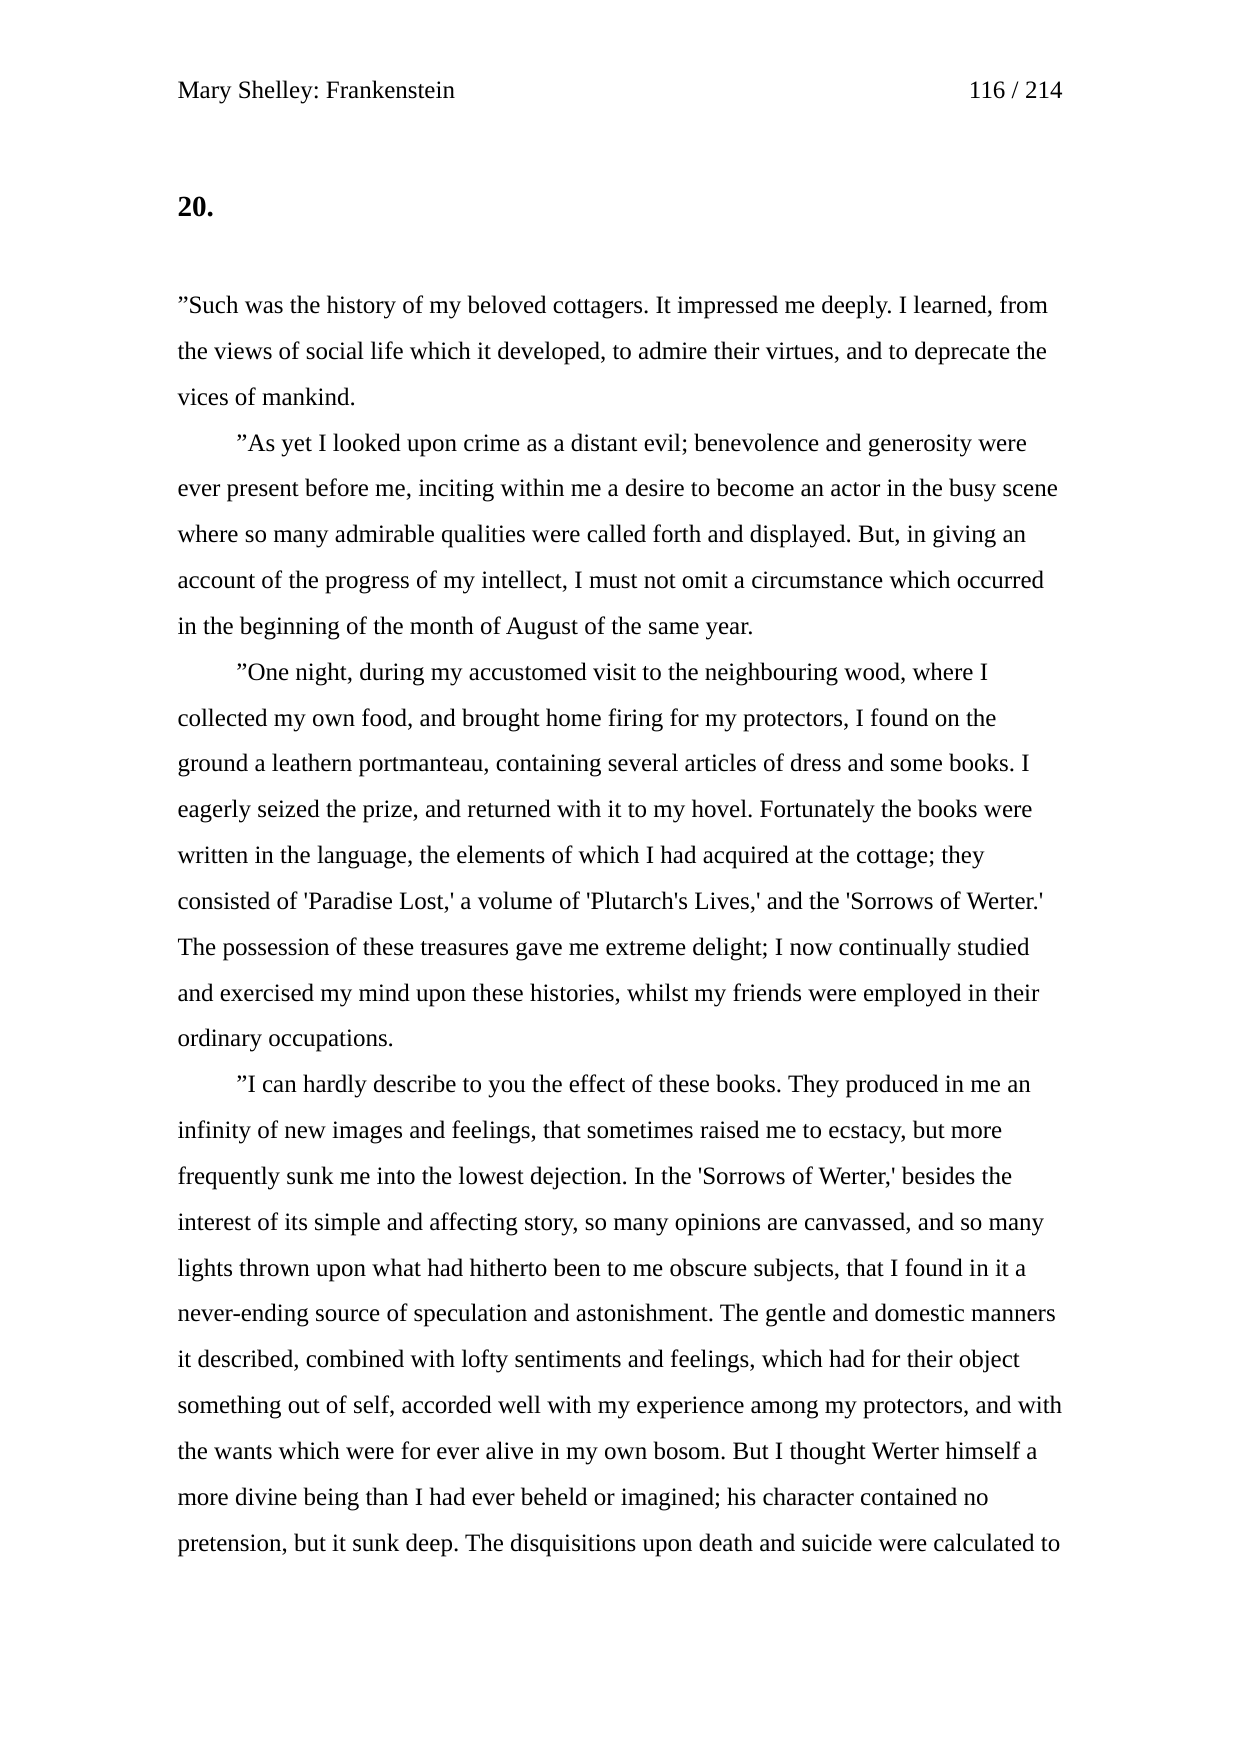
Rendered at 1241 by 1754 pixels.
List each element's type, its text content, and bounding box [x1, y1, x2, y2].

text ”Such was the history of my beloved cottagers. It impressed me deeply. I learned, from the views of social life which it developed, to admire their virtues, and to deprecate the vices of mankind. [177, 273, 1063, 411]
text 20. [177, 177, 1063, 223]
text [177, 1052, 1063, 1556]
text ”One night, during my accustomed visit to the neighbouring wood, where I collected my own food, and brought home firing for my protectors, I found on the ground a leathern portmanteau, containing several articles of dress and some books. I eagerly seized the prize, and returned with it to my hovel. Fortunately the books were written in the language, the elements of which I had acquired at the cottage; they consisted of 'Paradise Lost,' a volume of 'Plutarch's Lives,' and the 'Sorrows of Werter.' The possession of these treasures gave me extreme delight; I now continually studied and exercised my mind upon these histories, whilst my friends were employed in their ordinary occupations. [177, 640, 1063, 1052]
text ”As yet I looked upon crime as a distant evil; benevolence and generosity were ever present before me, inciting within me a desire to become an actor in the busy scene where so many admirable qualities were called forth and displayed. But, in giving an account of the progress of my intellect, I must not omit a circumstance which occurred in the beginning of the month of August of the same year. [177, 411, 1063, 640]
